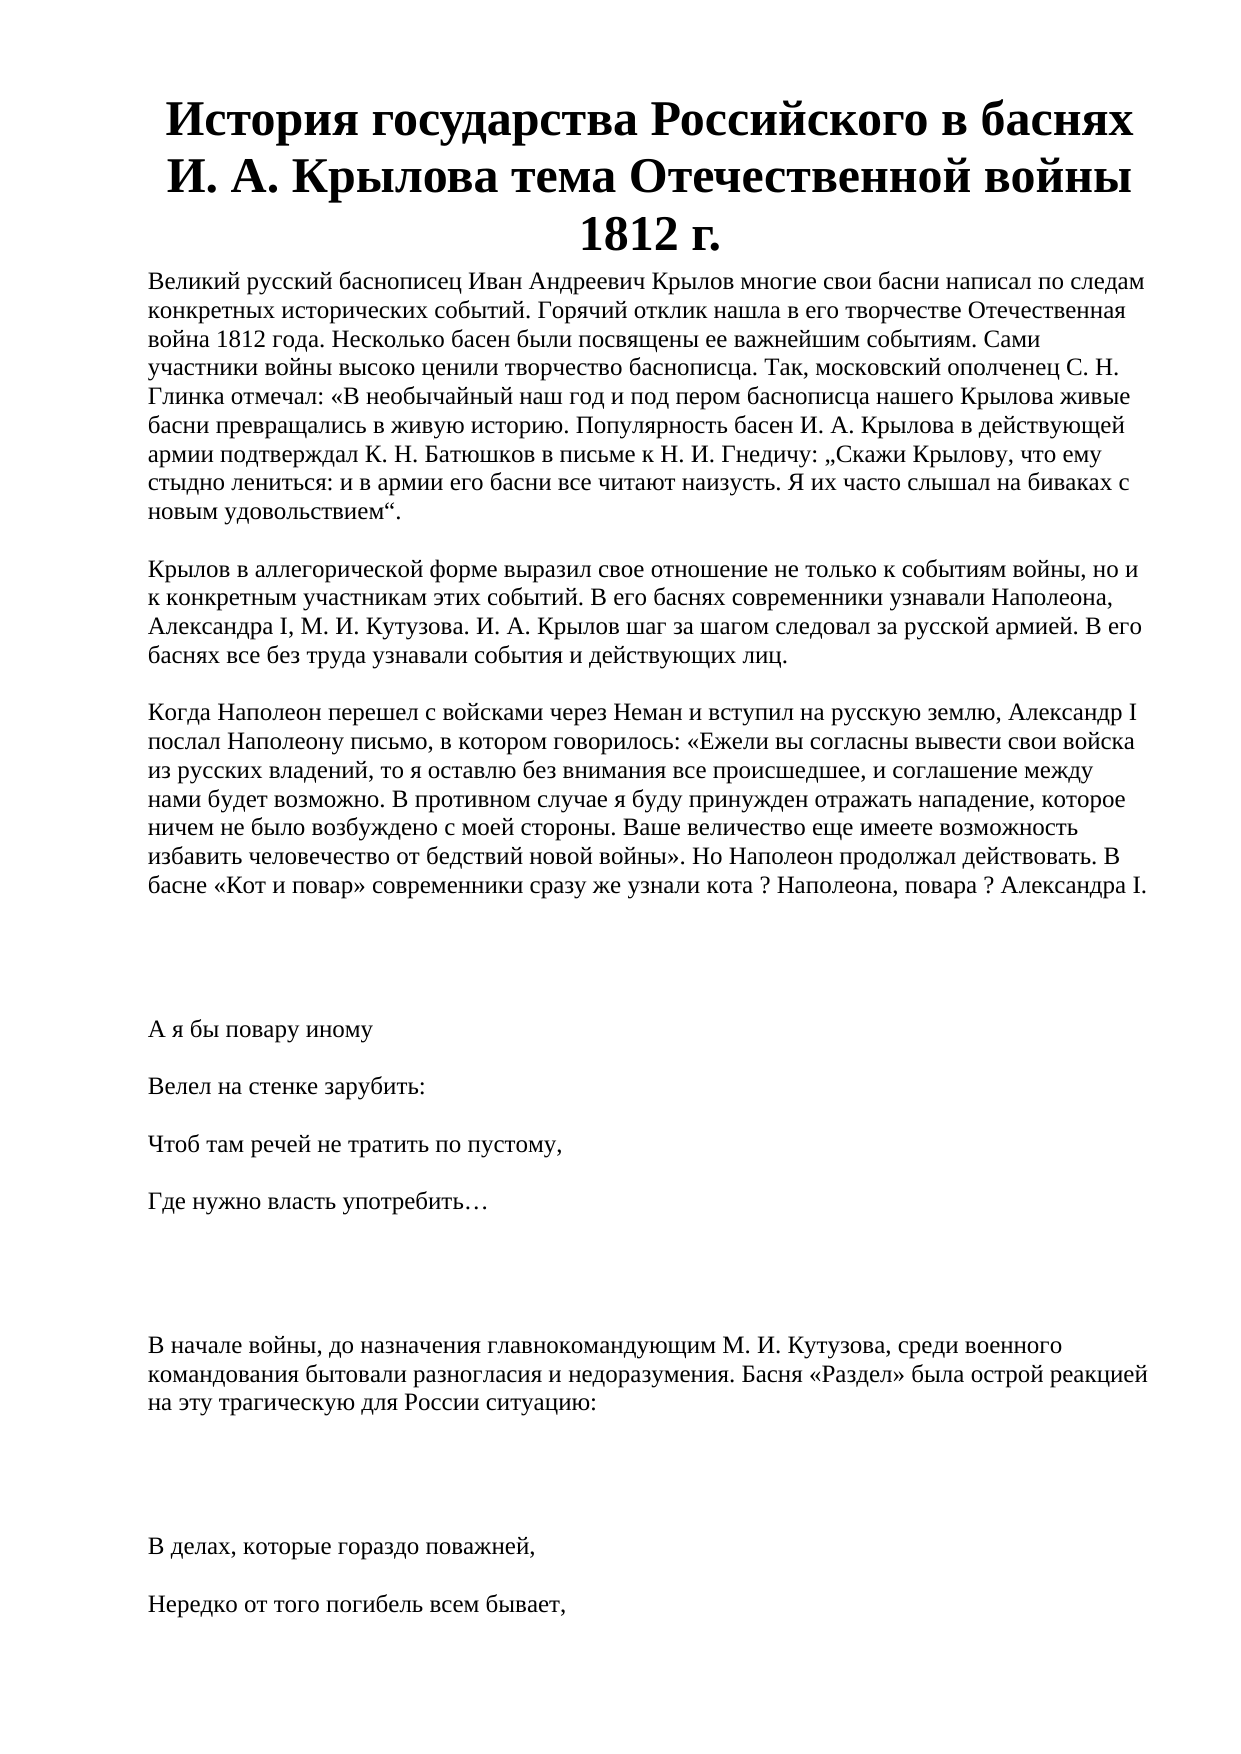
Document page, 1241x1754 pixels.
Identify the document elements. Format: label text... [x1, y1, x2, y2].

subtitle История государства Российского в баснях И. А. Крылова тема Отечественной войны 1812 г. [148, 88, 1152, 261]
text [148, 266, 1152, 1646]
